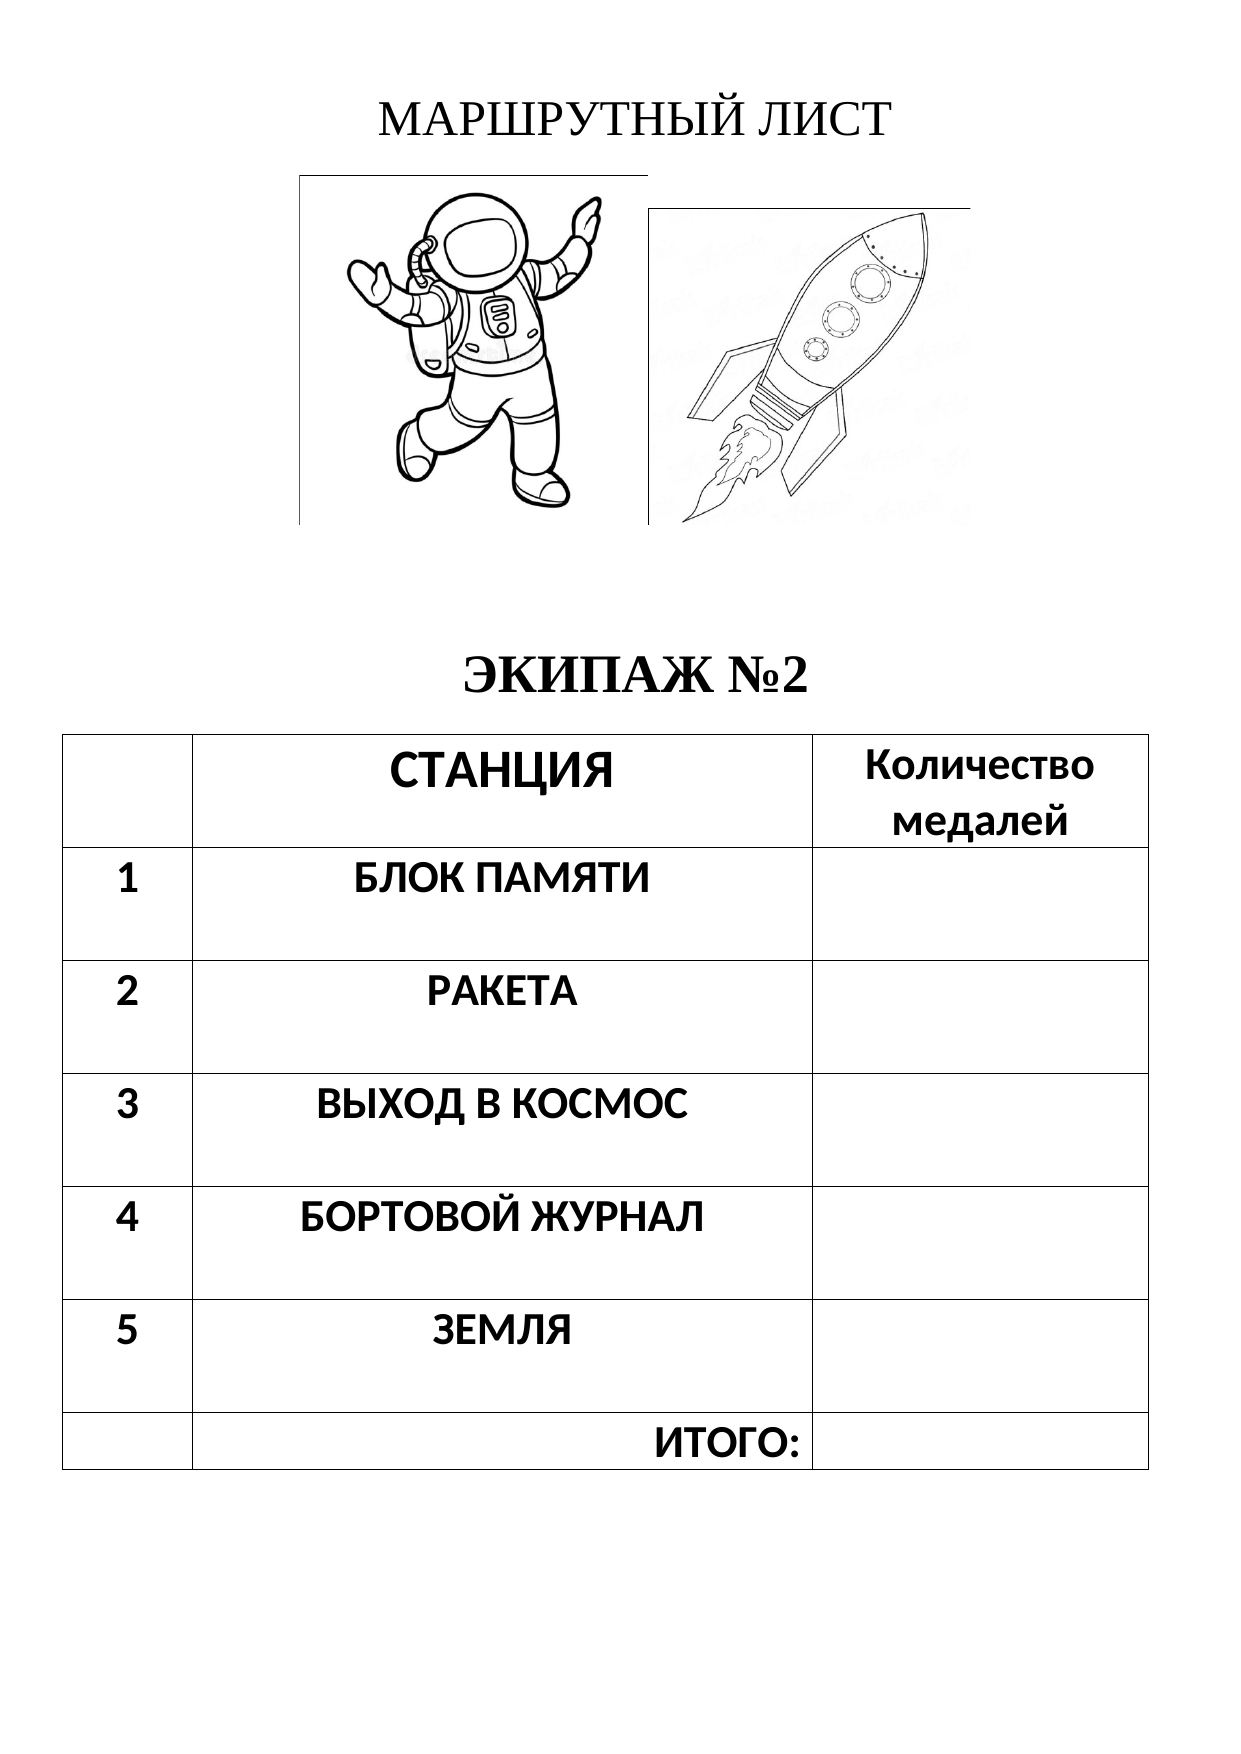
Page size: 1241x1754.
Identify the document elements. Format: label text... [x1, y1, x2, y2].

table_header Количество медалей [813, 735, 1148, 847]
table_cell [813, 1074, 1148, 1186]
picture [299, 175, 971, 525]
table_cell [63, 1413, 192, 1468]
table_cell ВЫХОД В КОСМОС [193, 1074, 812, 1186]
table_cell 1 [63, 848, 192, 960]
table_cell [813, 1413, 1148, 1468]
table_cell 4 [63, 1187, 192, 1299]
table_cell 2 [63, 961, 192, 1073]
table_cell [813, 961, 1148, 1073]
table_cell ИТОГО: [193, 1413, 812, 1468]
table_cell РАКЕТА [193, 961, 812, 1073]
table_cell [813, 848, 1148, 960]
table_cell 5 [63, 1300, 192, 1412]
table_cell БЛОК ПАМЯТИ [193, 848, 812, 960]
table_cell [813, 1300, 1148, 1412]
table_header СТАНЦИЯ [193, 735, 812, 847]
text МАРШРУТНЫЙ ЛИСТ [74, 89, 1152, 146]
table_header [63, 735, 192, 847]
table_cell БОРТОВОЙ ЖУРНАЛ [193, 1187, 812, 1299]
text ЭКИПАЖ №2 [118, 642, 1152, 704]
table_cell ЗЕМЛЯ [193, 1300, 812, 1412]
table_cell [813, 1187, 1148, 1299]
table_cell 3 [63, 1074, 192, 1186]
